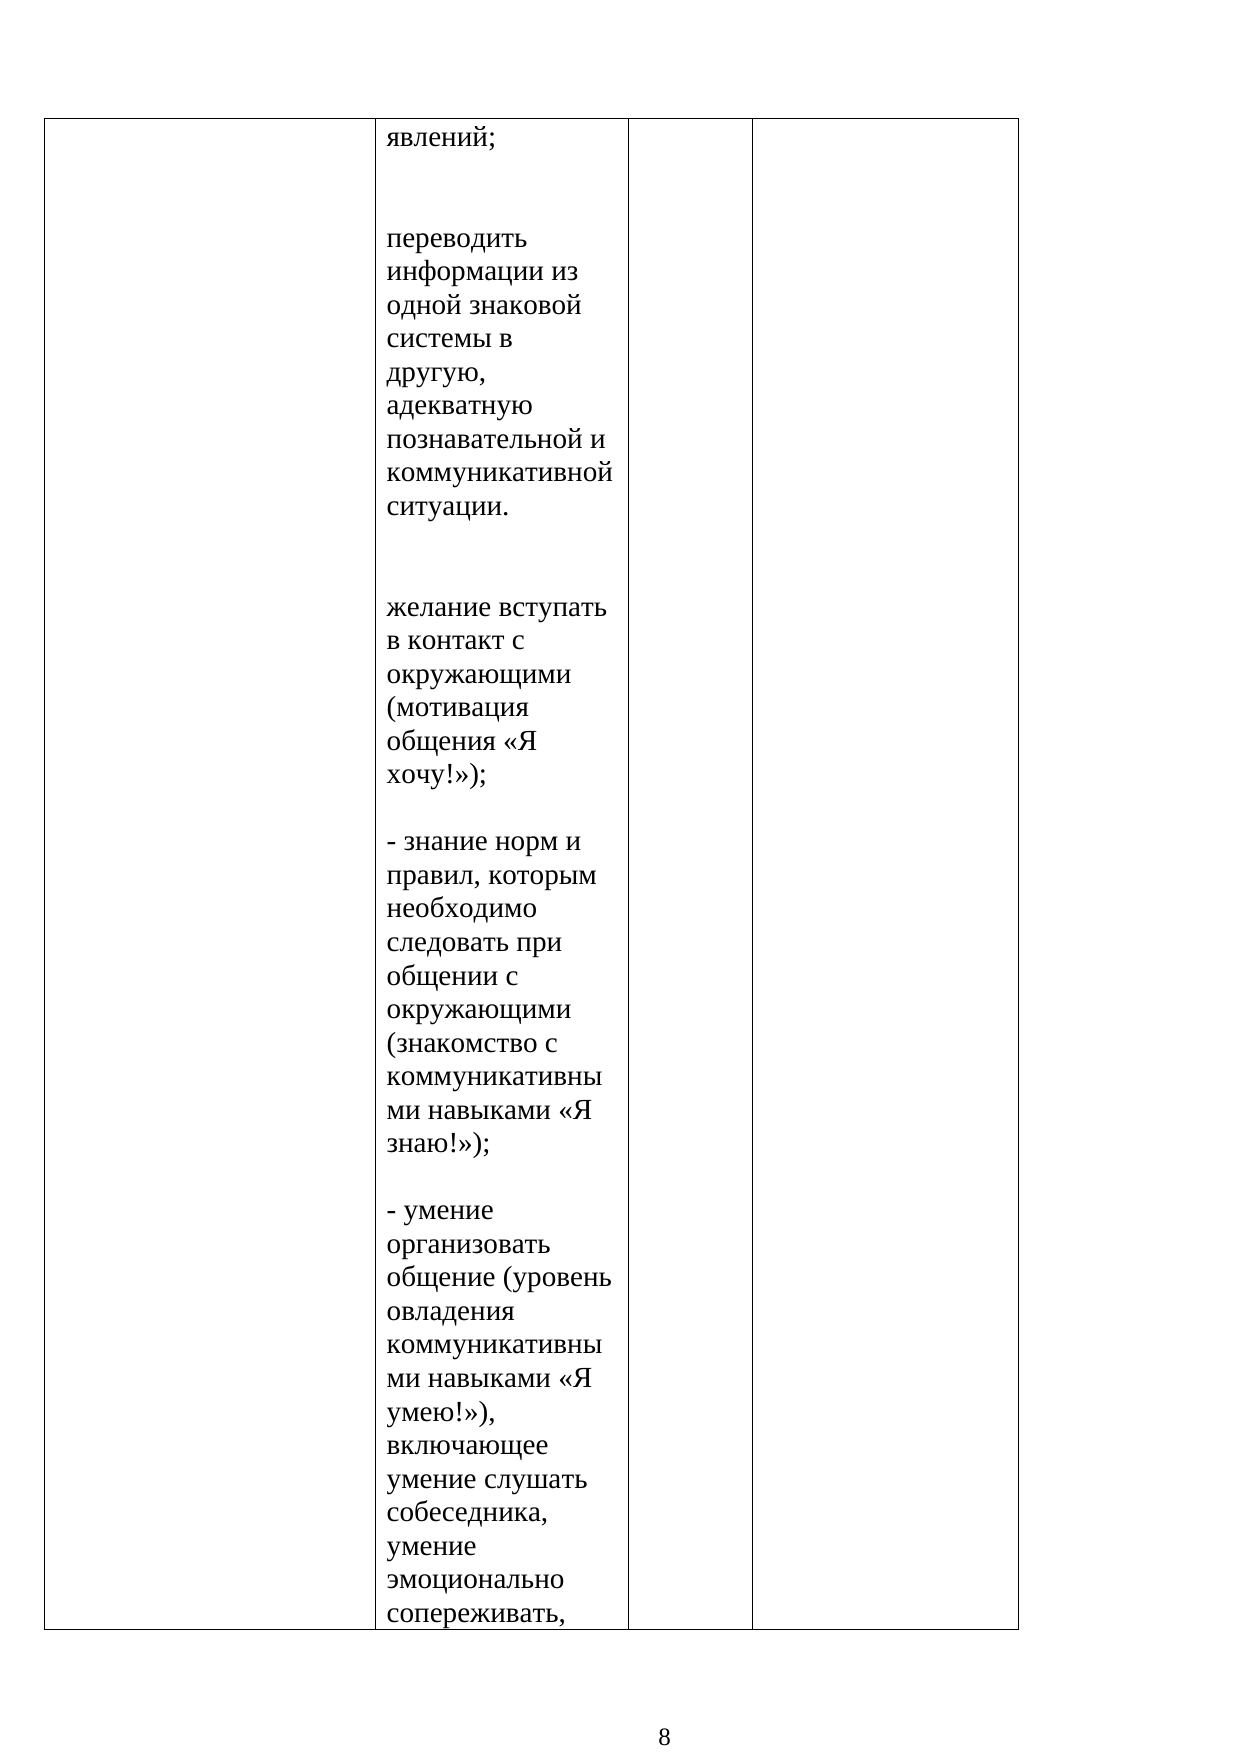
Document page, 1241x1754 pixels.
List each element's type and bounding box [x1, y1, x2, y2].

table_cell [629, 119, 752, 1628]
table_cell [753, 119, 1018, 1628]
table_cell [376, 119, 628, 1628]
table_cell [45, 119, 375, 1628]
